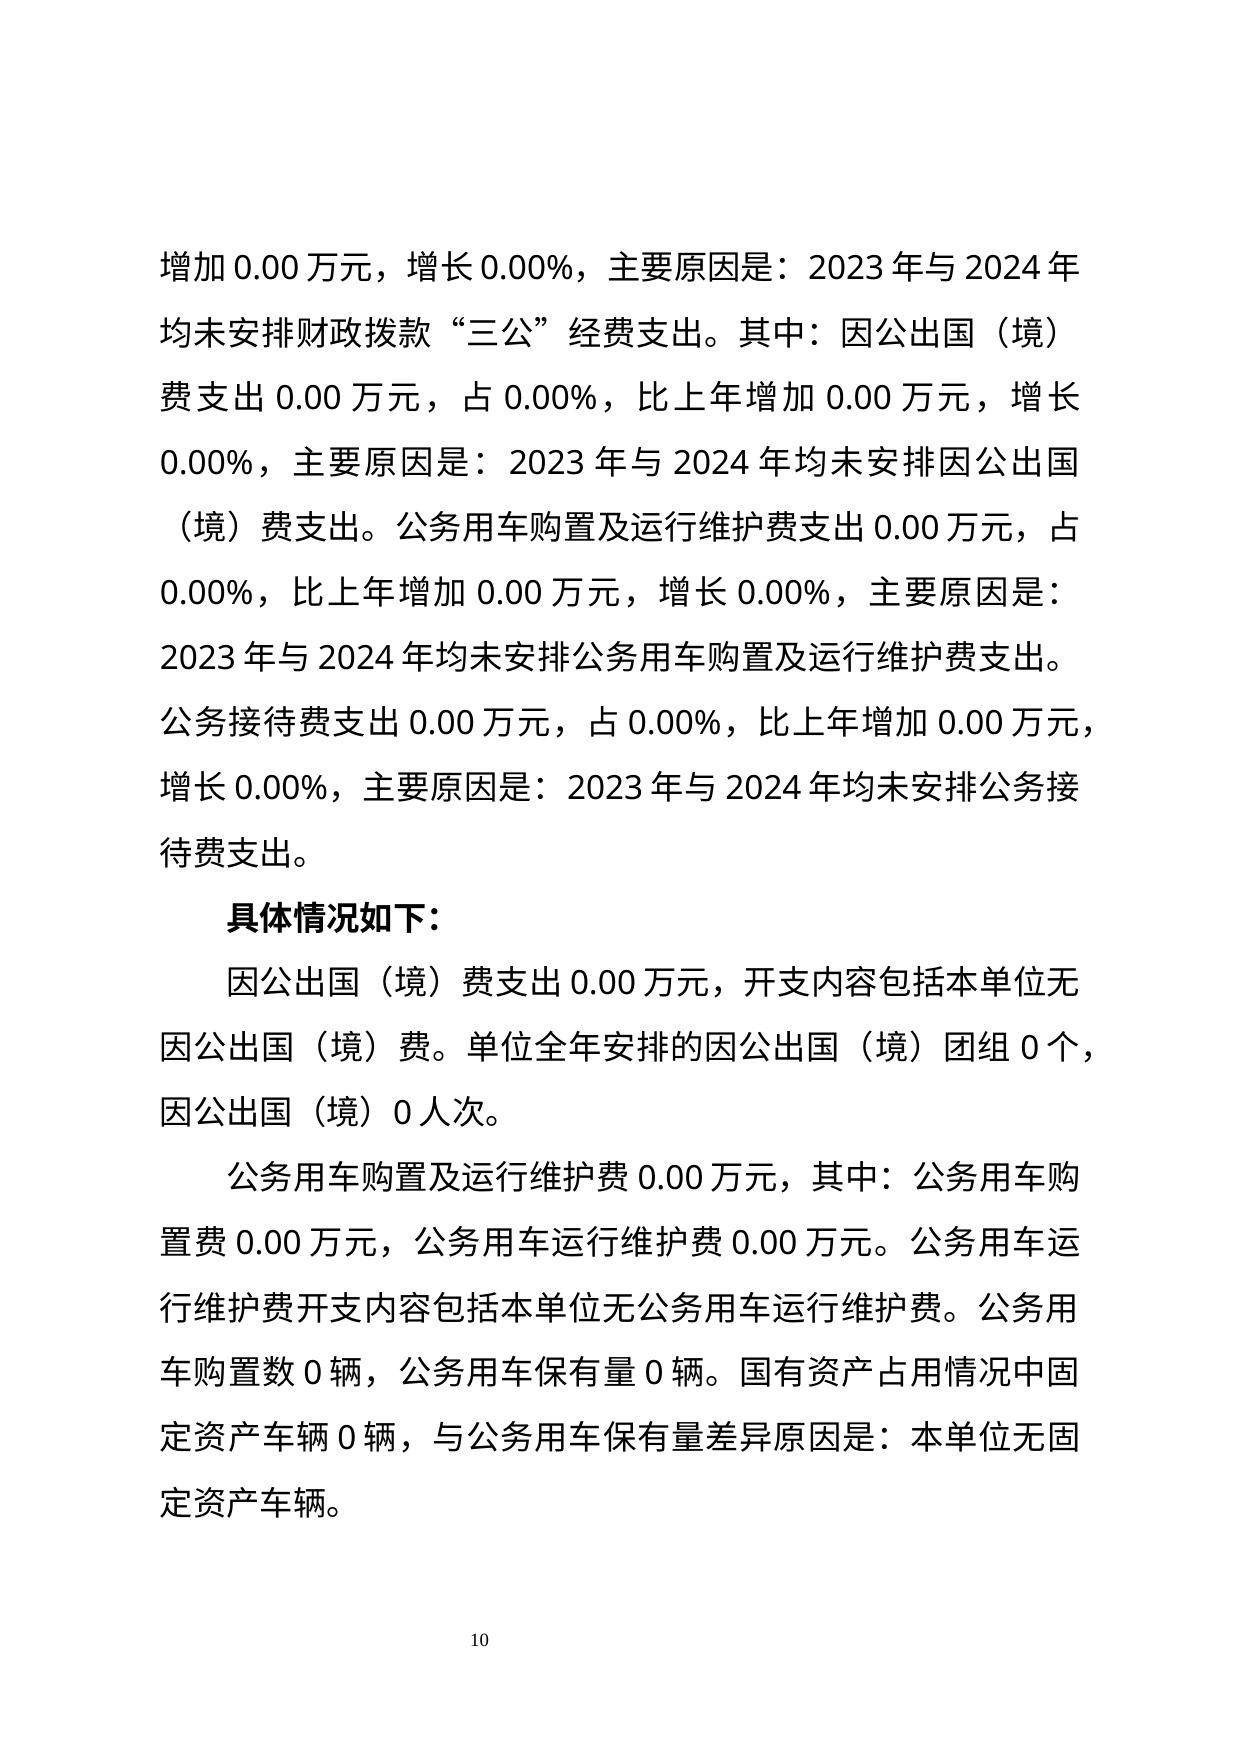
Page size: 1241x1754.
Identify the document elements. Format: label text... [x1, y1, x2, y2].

text 因公出国（境）费支出0.00万元，开支内容包括本单位无因公出国（境）费。单位全年安排的因公出国（境）团组0个，因公出国（境）0人次。 [159, 948, 1081, 1143]
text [159, 233, 1081, 883]
text 公务用车购置及运行维护费0.00万元，其中：公务用车购置费0.00万元，公务用车运行维护费0.00万元。公务用车运行维护费开支内容包括本单位无公务用车运行维护费。公务用车购置数0辆，公务用车保有量0辆。国有资产占用情况中固定资产车辆0辆，与公务用车保有量差异原因是：本单位无固定资产车辆。 [159, 1143, 1081, 1533]
text 具体情况如下： [159, 883, 1081, 948]
